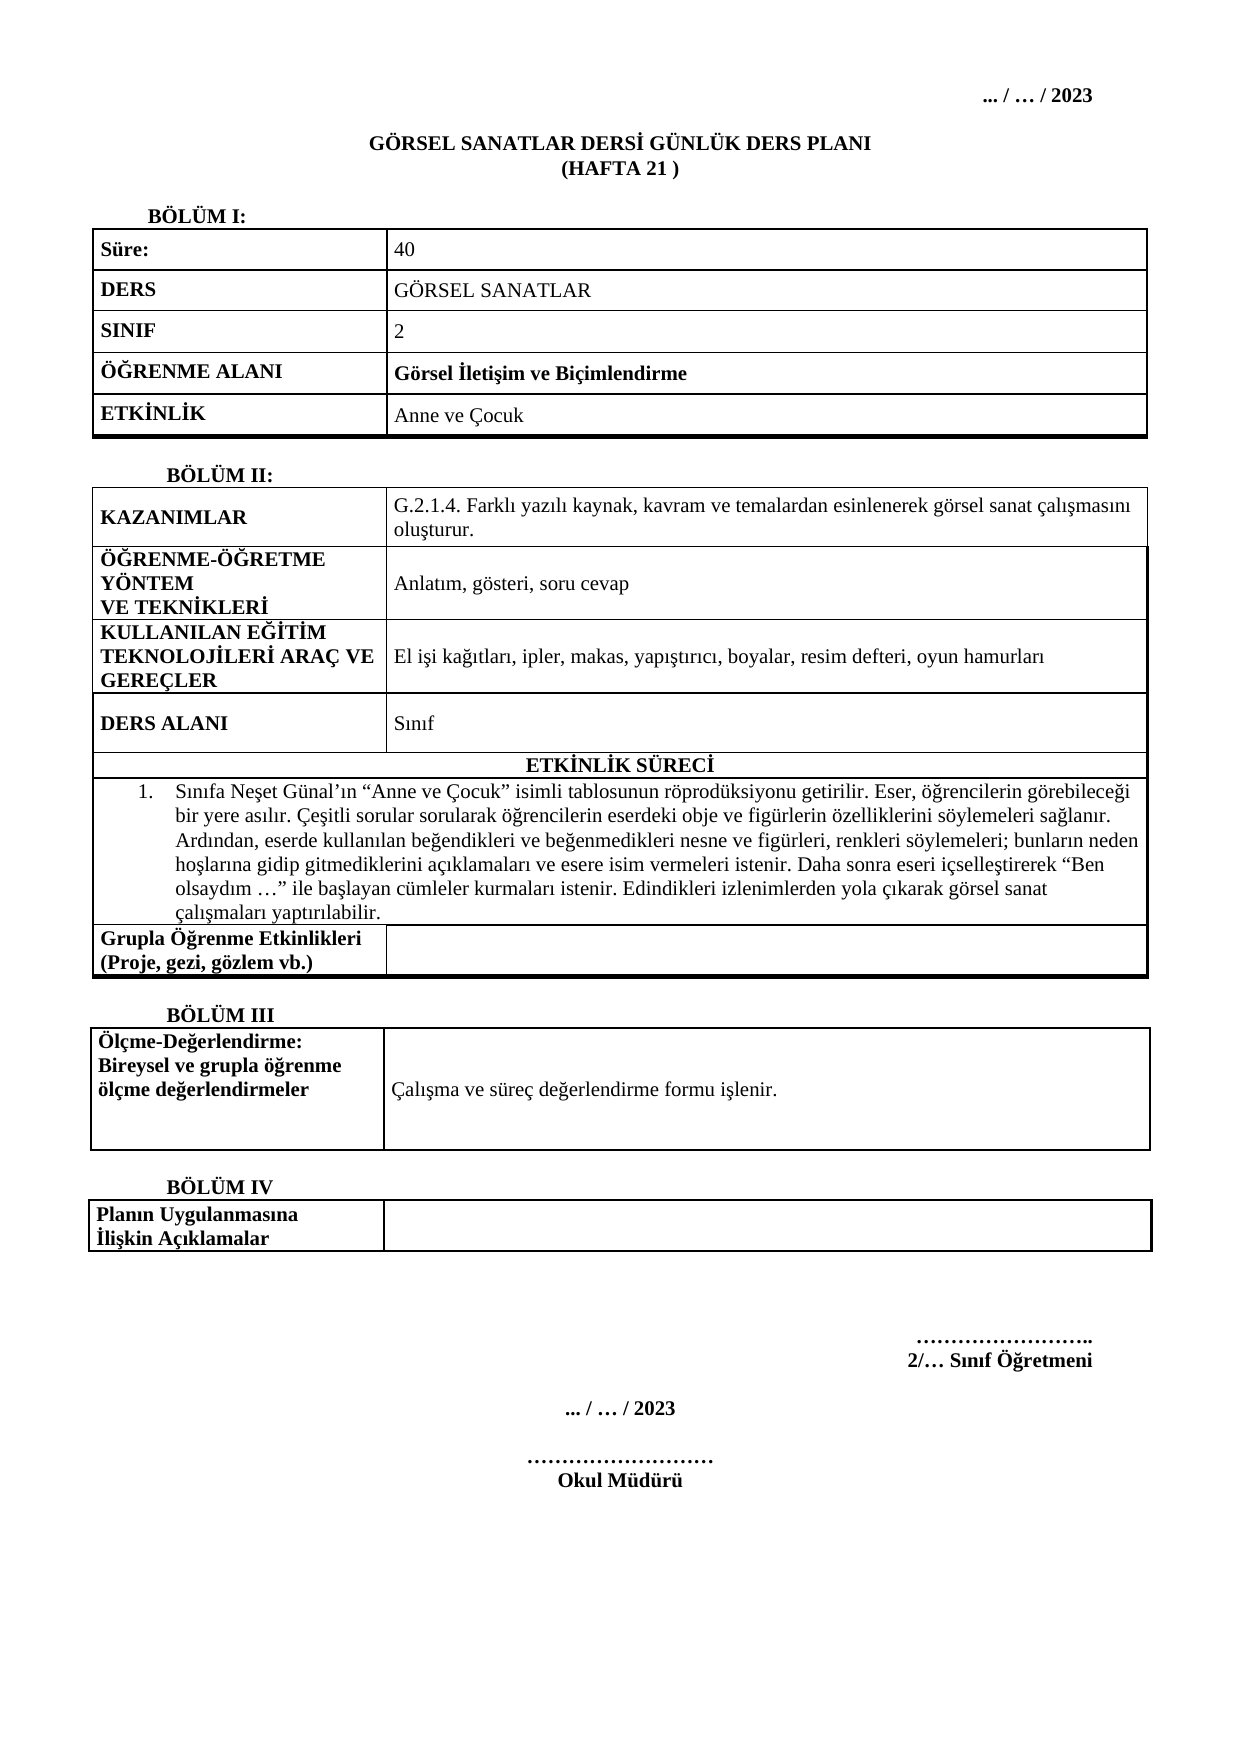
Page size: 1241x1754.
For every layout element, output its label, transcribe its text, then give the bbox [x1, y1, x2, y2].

table_cell Anne ve Çocuk [388, 395, 1146, 434]
table_cell [387, 926, 1146, 974]
table_header KAZANIMLAR [93, 488, 386, 546]
table_cell DERS [94, 271, 386, 310]
table_cell Anlatım, gösteri, soru cevap [387, 547, 1146, 619]
text BÖLÜM II: [148, 463, 1093, 487]
table_cell KULLANILAN EĞİTİM TEKNOLOJİLERİ ARAÇ VE GEREÇLER [93, 620, 386, 692]
text ... / … / 2023 [148, 1396, 1093, 1420]
table_cell GÖRSEL SANATLAR [388, 271, 1146, 310]
text GÖRSEL SANATLAR DERSİ GÜNLÜK DERS PLANI [148, 131, 1093, 155]
text ... / … / 2023 [148, 83, 1093, 107]
table_header [385, 1201, 1150, 1249]
table_cell Sınıf [387, 694, 1146, 752]
text (HAFTA 21 ) [148, 155, 1093, 179]
subtitle BÖLÜM III [148, 1003, 1093, 1027]
table_cell Sınıfa Neşet Günal’ın “Anne ve Çocuk” isimli tablosunun röprodüksiyonu getirilir. Eser, öğrencilerin görebileceği bir yere asılır. Çeşitli sorular sorularak öğrencilerin eserdeki obje ve figürlerin özelliklerini söylemeleri sağlanır. Ardından, eserde kullanılan beğendikleri ve beğenmedikleri nesne ve figürleri, renkleri söylemeleri; bunların neden hoşlarına gidip gitmediklerini açıklamaları ve esere isim vermeleri istenir. Daha sonra eseri içselleştirerek “Ben olsaydım …” ile başlayan cümleler kurmaları istenir. Edindikleri izlenimlerden yola çıkarak görsel sanat çalışmaları yaptırılabilir. [94, 779, 1146, 924]
text …………………….. [148, 1324, 1093, 1348]
table_cell ÖĞRENME-ÖĞRETME YÖNTEM VE TEKNİKLERİ [93, 547, 386, 619]
table_cell ETKİNLİK SÜRECİ [94, 753, 1146, 777]
table_cell ETKİNLİK [94, 395, 386, 434]
table_cell DERS ALANI [94, 694, 386, 752]
table_header Planın Uygulanmasına İlişkin Açıklamalar [90, 1201, 383, 1249]
table_cell Görsel İletişim ve Biçimlendirme [388, 353, 1146, 393]
text ……………………… [148, 1444, 1093, 1468]
table_header Süre: [94, 230, 386, 269]
table_header Çalışma ve süreç değerlendirme formu işlenir. [385, 1029, 1149, 1149]
table_cell SINIF [94, 311, 386, 352]
text 2/… Sınıf Öğretmeni [148, 1348, 1093, 1372]
table_header Ölçme-Değerlendirme: Bireysel ve grupla öğrenme ölçme değerlendirmeler [92, 1029, 383, 1149]
subtitle BÖLÜM IV [148, 1175, 1093, 1199]
table_cell Grupla Öğrenme Etkinlikleri (Proje, gezi, gözlem vb.) [94, 925, 386, 974]
table_header 40 [388, 230, 1146, 269]
table_cell El işi kağıtları, ipler, makas, yapıştırıcı, boyalar, resim defteri, oyun hamurları [387, 620, 1146, 692]
text BÖLÜM I: [148, 203, 1093, 228]
text Okul Müdürü [148, 1468, 1093, 1492]
table_header G.2.1.4. Farklı yazılı kaynak, kavram ve temalardan esinlenerek görsel sanat çalışmasını oluşturur. [387, 488, 1147, 546]
table_cell ÖĞRENME ALANI [94, 353, 386, 393]
table_cell 2 [388, 311, 1146, 352]
